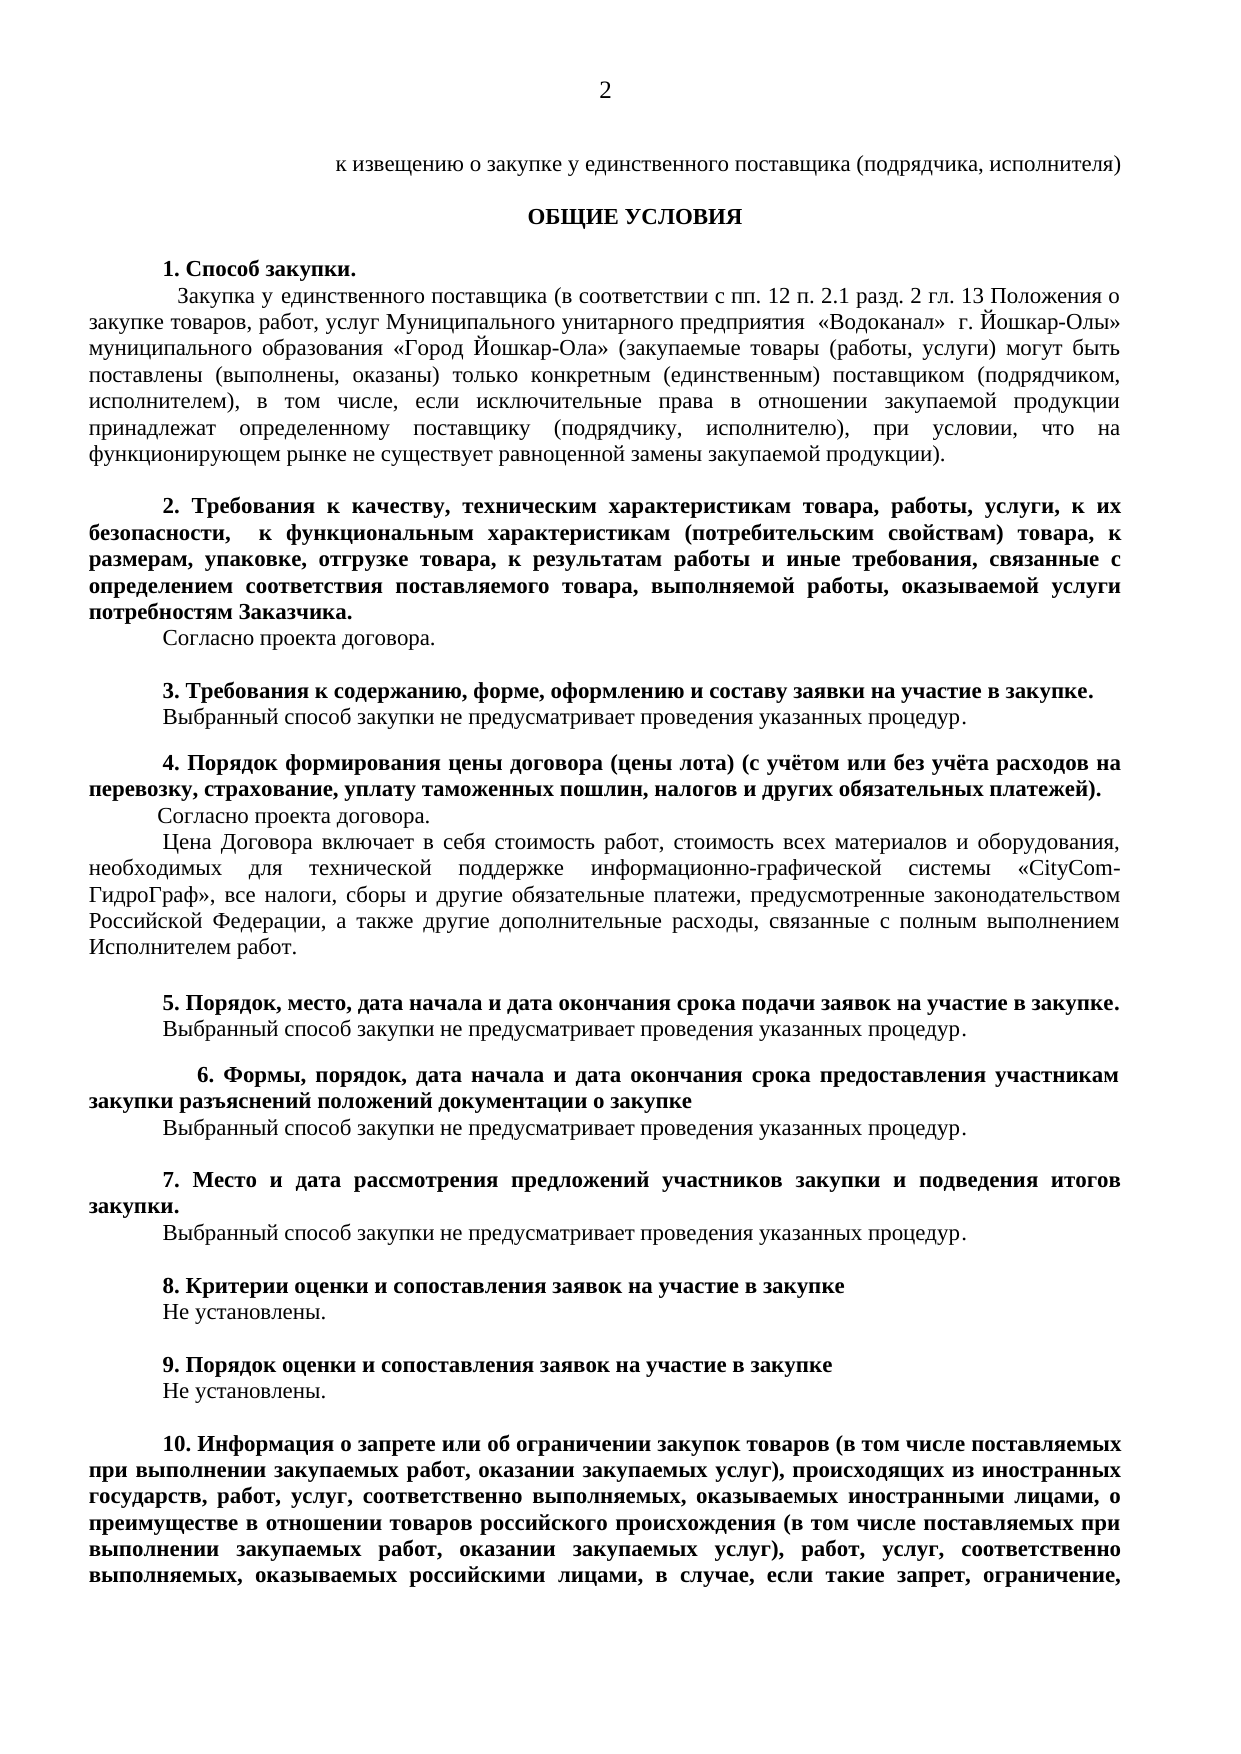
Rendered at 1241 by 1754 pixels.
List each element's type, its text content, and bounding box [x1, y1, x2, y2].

list 3. Требования к содержанию, форме, оформлению и составу заявки на участие в закупке. [88, 677, 1122, 703]
text 8. Критерии оценки и сопоставления заявок на участие в закупке [88, 1272, 1122, 1298]
text 9. Порядок оценки и сопоставления заявок на участие в закупке [88, 1351, 1122, 1377]
text Не установлены. [88, 1377, 1122, 1403]
text ОБЩИЕ УСЛОВИЯ [88, 203, 1122, 229]
text Не установлены. [88, 1298, 1122, 1324]
list 1. Способ закупки. [88, 255, 1122, 282]
list Согласно проекта договора. [88, 624, 1122, 651]
text 7. Место и дата рассмотрения предложений участников закупки и подведения итогов закупки. [88, 1166, 1122, 1219]
text Закупка у единственного поставщика (в соответствии с пп. 12 п. 2.1 разд. 2 гл. 13 Положения о закупке товаров, работ, услуг Муниципального унитарного предприятия «Водоканал» г. Йошкар-Олы» муниципального образования «Город Йошкар-Ола» (закупаемые товары (работы, услуги) могут быть поставлены (выполнены, оказаны) только конкретным (единственным) поставщиком (подрядчиком, исполнителем), в том числе, если исключительные права в отношении закупаемой продукции принадлежат определенному поставщику (подрядчику, исполнителю), при условии, что на функционирующем рынке не существует равноценной замены закупаемой продукции). [88, 282, 1122, 466]
text Согласно проекта договора. [88, 802, 1122, 828]
text к извещению о закупке у единственного поставщика (подрядчика, исполнителя) [88, 150, 1122, 176]
text 6. Формы, порядок, дата начала и дата окончания срока предоставления участникам закупки разъяснений положений документации о закупке [88, 1061, 1122, 1113]
list Выбранный способ закупки не предусматривает проведения указанных процедур. [88, 703, 1122, 730]
list 5. Порядок, место, дата начала и дата окончания срока подачи заявок на участие в закупке. [88, 989, 1122, 1015]
text Выбранный способ закупки не предусматривает проведения указанных процедур. [88, 1219, 1122, 1245]
text Выбранный способ закупки не предусматривает проведения указанных процедур. [88, 1113, 1122, 1140]
list 2. Требования к качеству, техническим характеристикам товара, работы, услуги, к их безопасности, к функциональным характеристикам (потребительским свойствам) товара, к размерам, упаковке, отгрузке товара, к результатам работы и иные требования, связанные с определением соответствия поставляемого товара, выполняемой работы, оказываемой услуги потребностям Заказчика. [88, 493, 1122, 624]
text Цена Договора включает в себя стоимость работ, стоимость всех материалов и оборудования, необходимых для технической поддержке информационно-графической системы «CityCom-ГидроГраф», все налоги, сборы и другие обязательные платежи, предусмотренные законодательством Российской Федерации, а также другие дополнительные расходы, связанные с полным выполнением Исполнителем работ. [88, 828, 1122, 960]
list Выбранный способ закупки не предусматривает проведения указанных процедур. [88, 1015, 1122, 1042]
text 4. Порядок формирования цены договора (цены лота) (с учётом или без учёта расходов на перевозку, страхование, уплату таможенных пошлин, налогов и других обязательных платежей). [88, 749, 1122, 802]
